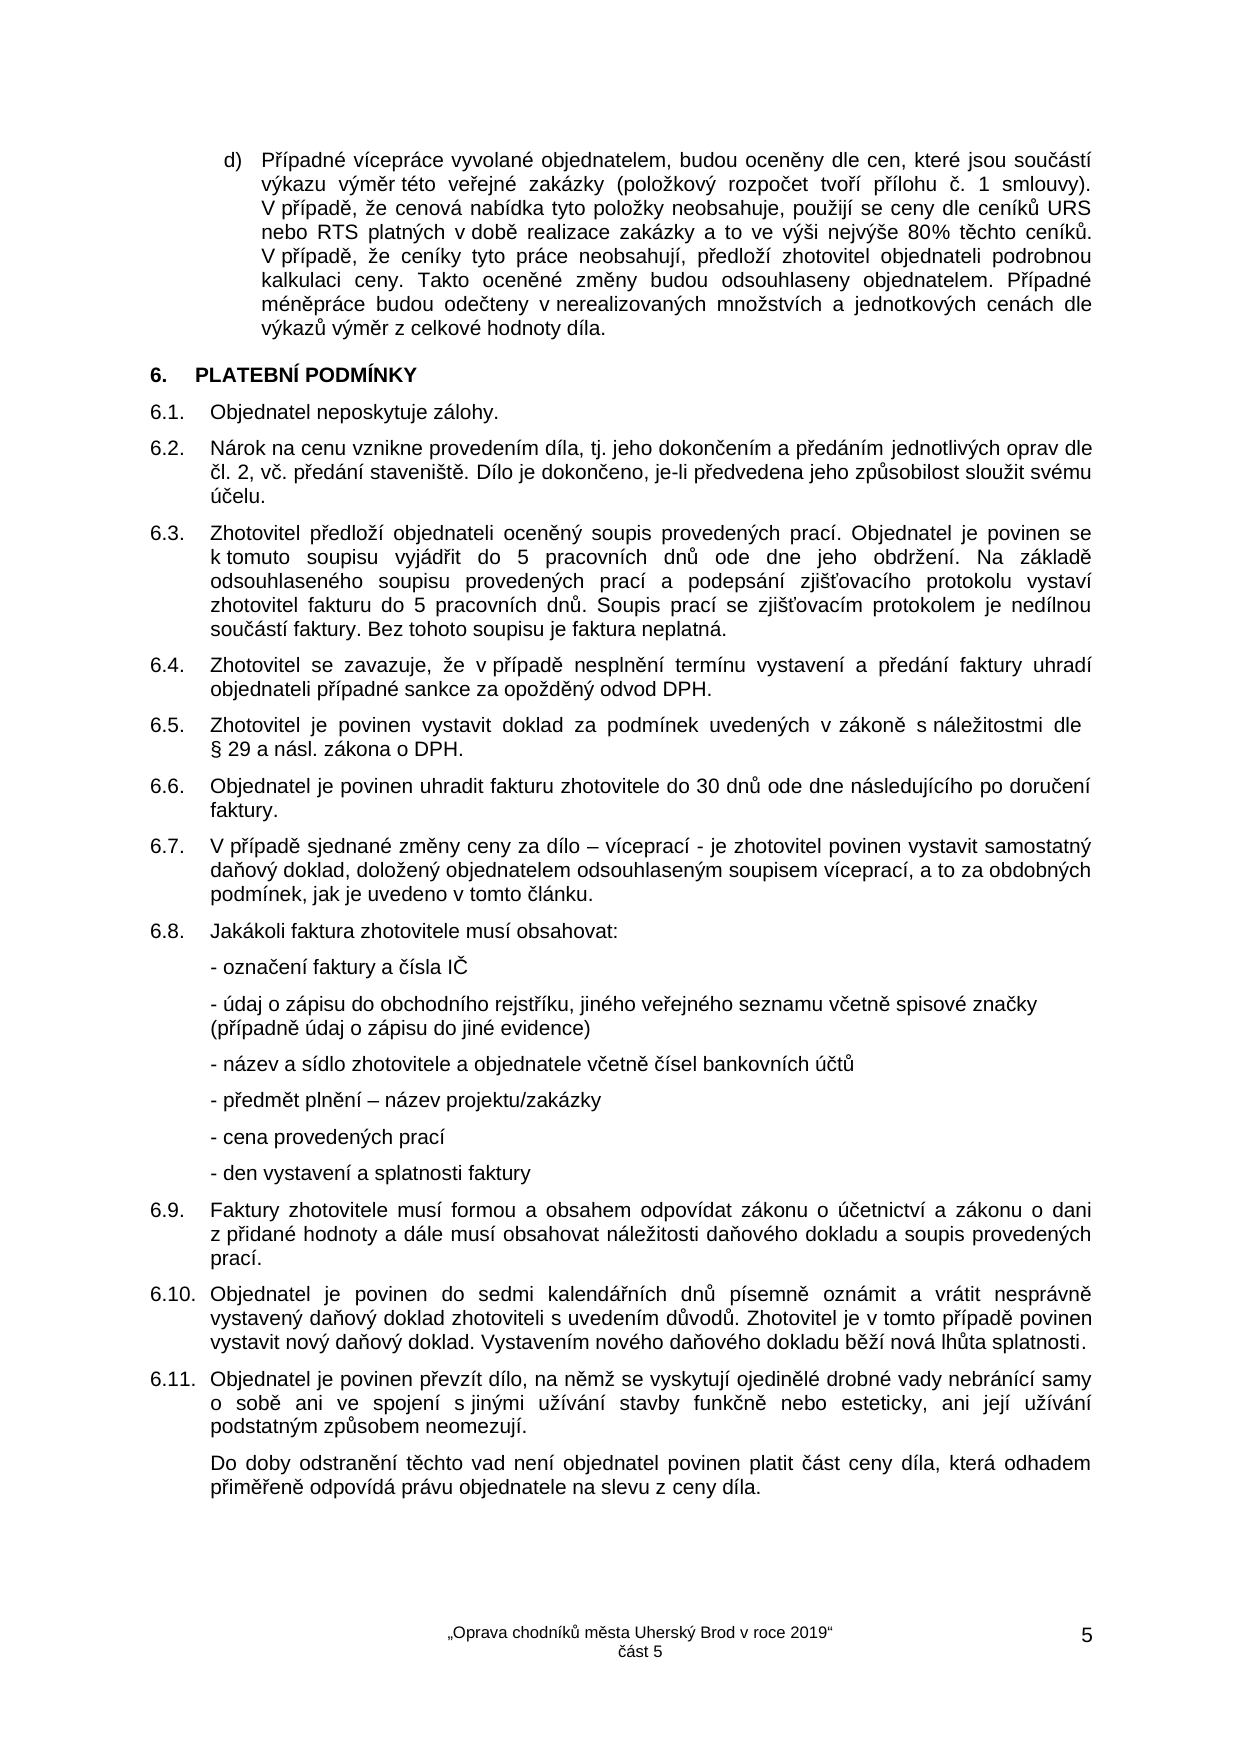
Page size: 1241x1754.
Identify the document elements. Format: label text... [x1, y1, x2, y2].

subtitle Do doby odstranění těchto vad není objednatel povinen platit část ceny díla, která odhadem přiměřeně odpovídá právu objednatele na slevu z ceny díla. [210, 1451, 1093, 1499]
subtitle - údaj o zápisu do obchodního rejstříku, jiného veřejného seznamu včetně spisové značky (případně údaj o zápisu do jiné evidence) [210, 991, 1093, 1039]
subtitle - předmět plnění – název projektu/zakázky [150, 1088, 1093, 1112]
subtitle Jakákoli faktura zhotovitele musí obsahovat: [150, 918, 1093, 942]
subtitle Objednatel je povinen uhradit fakturu zhotovitele do 30 dnů ode dne následujícího po doručení faktury. [150, 774, 1093, 822]
subtitle - cena provedených prací [150, 1125, 1093, 1149]
subtitle Nárok na cenu vznikne provedením díla, tj. jeho dokončením a předáním jednotlivých oprav dle čl. 2, vč. předání staveniště. Dílo je dokončeno, je-li předvedena jeho způsobilost sloužit svému účelu. [150, 436, 1093, 508]
subtitle PLATEBNÍ PODMÍNKY [150, 363, 1093, 387]
subtitle Objednatel neposkytuje zálohy. [150, 400, 1093, 424]
subtitle - den vystavení a splatnosti faktury [150, 1161, 1093, 1185]
subtitle Zhotovitel předloží objednateli oceněný soupis provedených prací. Objednatel je povinen se k tomuto soupisu vyjádřit do 5 pracovních dnů ode dne jeho obdržení. Na základě odsouhlaseného soupisu provedených prací a podepsání zjišťovacího protokolu vystaví zhotovitel fakturu do 5 pracovních dnů. Soupis prací se zjišťovacím protokolem je nedílnou součástí faktury. Bez tohoto soupisu je faktura neplatná. [150, 521, 1093, 640]
subtitle Zhotovitel je povinen vystavit doklad za podmínek uvedených v zákoně s náležitostmi dle § 29 a násl. zákona o DPH. [150, 713, 1093, 761]
subtitle Faktury zhotovitele musí formou a obsahem odpovídat zákonu o účetnictví a zákonu o dani z přidané hodnoty a dále musí obsahovat náležitosti daňového dokladu a soupis provedených prací. [150, 1198, 1093, 1269]
subtitle Objednatel je povinen převzít dílo, na němž se vyskytují ojedinělé drobné vady nebránící samy o sobě ani ve spojení s jinými užívání stavby funkčně nebo esteticky, ani její užívání podstatným způsobem neomezují. [150, 1366, 1093, 1438]
subtitle V případě sjednané změny ceny za dílo – víceprací - je zhotovitel povinen vystavit samostatný daňový doklad, doložený objednatelem odsouhlaseným soupisem víceprací, a to za obdobných podmínek, jak je uvedeno v tomto článku. [150, 834, 1093, 906]
subtitle Objednatel je povinen do sedmi kalendářních dnů písemně oznámit a vrátit nesprávně vystavený daňový doklad zhotoviteli s uvedením důvodů. Zhotovitel je v tomto případě povinen vystavit nový daňový doklad. Vystavením nového daňového dokladu běží nová lhůta splatnosti. [150, 1282, 1093, 1354]
subtitle Zhotovitel se zavazuje, že v případě nesplnění termínu vystavení a předání faktury uhradí objednateli případné sankce za opožděný odvod DPH. [150, 653, 1093, 701]
subtitle - označení faktury a čísla IČ [150, 955, 1093, 979]
subtitle - název a sídlo zhotovitele a objednatele včetně čísel bankovních účtů [150, 1052, 1093, 1076]
list Případné vícepráce vyvolané objednatelem, budou oceněny dle cen, které jsou součástí výkazu výměr této veřejné zakázky (položkový rozpočet tvoří přílohu č. 1 smlouvy). V případě, že cenová nabídka tyto položky neobsahuje, použijí se ceny dle ceníků URS nebo RTS platných v době realizace zakázky a to ve výši nejvýše 80% těchto ceníků. V případě, že ceníky tyto práce neobsahují, předloží zhotovitel objednateli podrobnou kalkulaci ceny. Takto oceněné změny budou odsouhlaseny objednatelem. Případné méněpráce budou odečteny v nerealizovaných množstvích a jednotkových cenách dle výkazů výměr z celkové hodnoty díla. [224, 148, 1093, 339]
